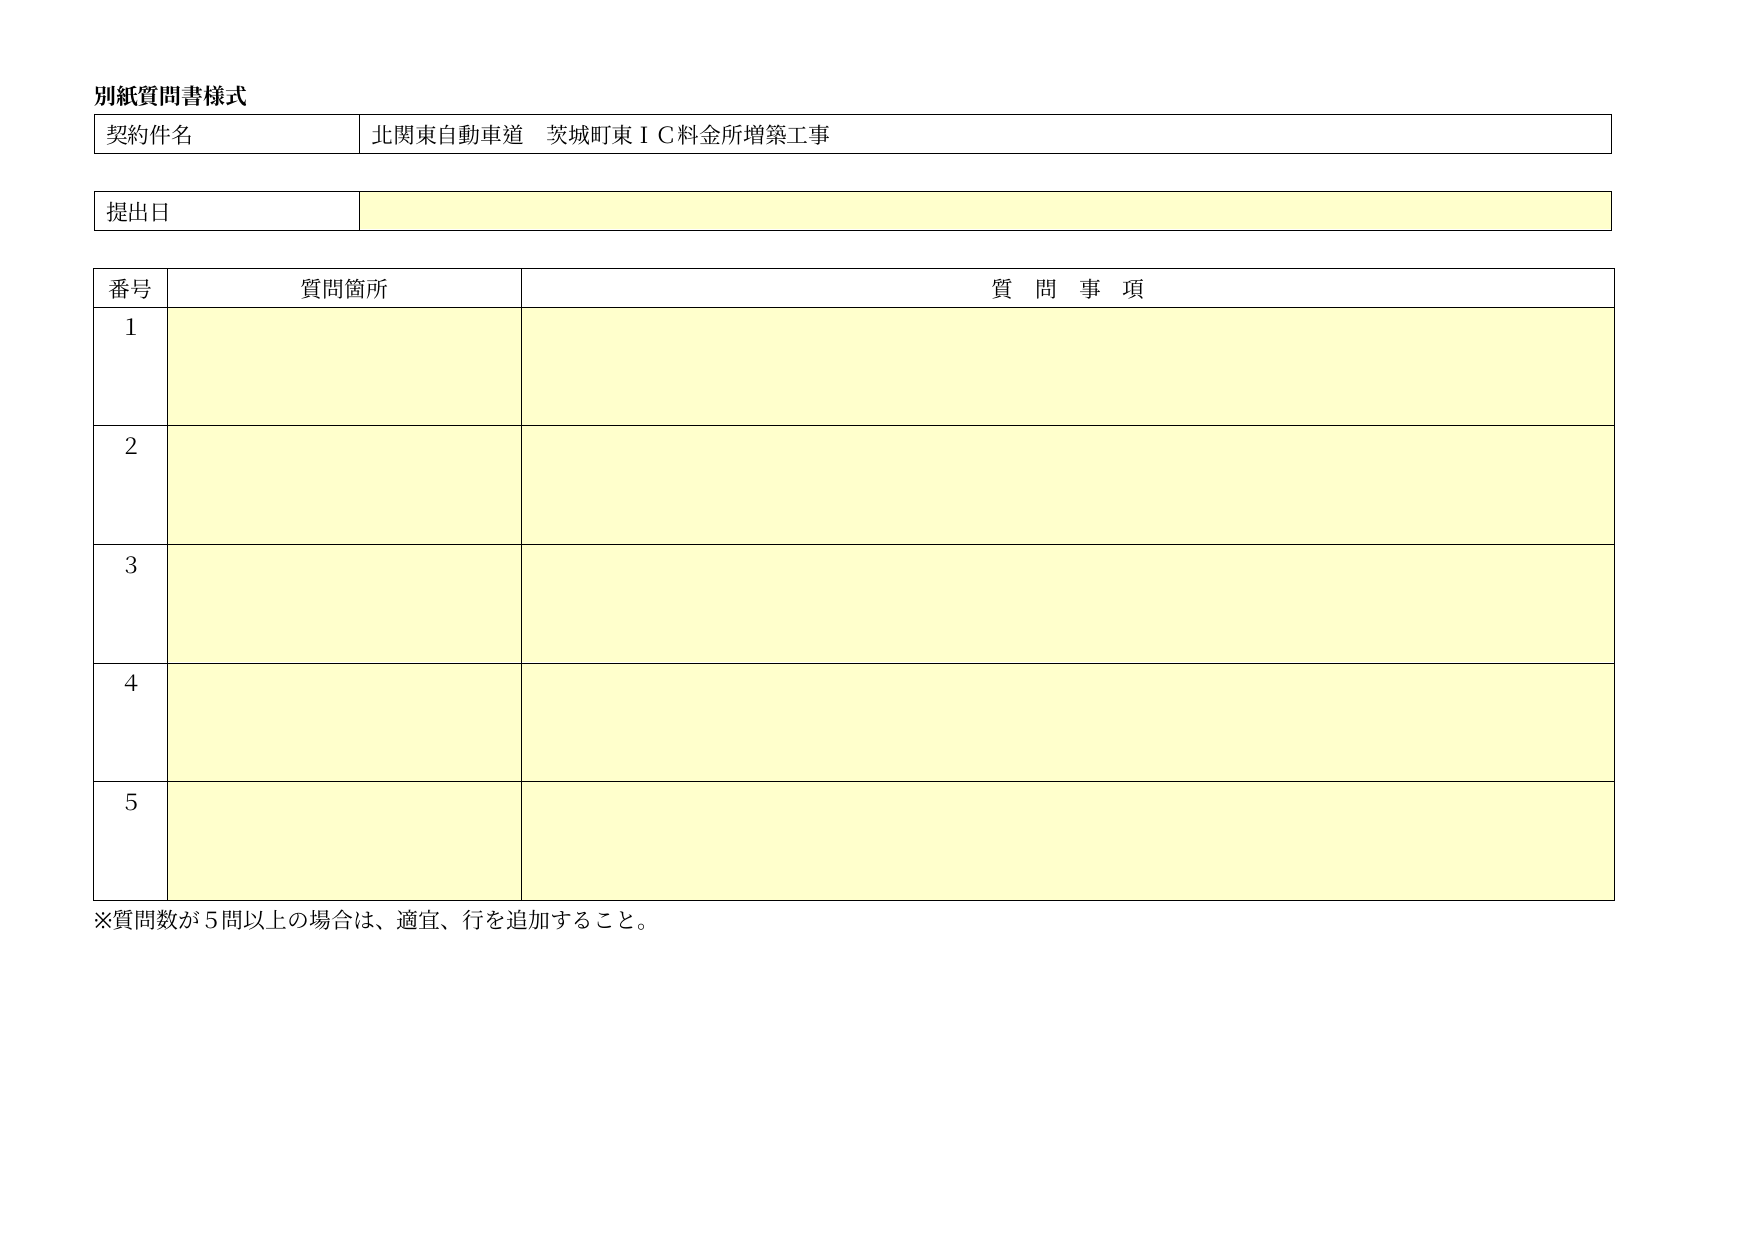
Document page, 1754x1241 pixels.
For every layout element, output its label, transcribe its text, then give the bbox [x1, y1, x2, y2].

table_cell [168, 782, 521, 900]
table_cell [168, 545, 521, 662]
table_cell ４ [94, 664, 167, 781]
table_cell [168, 664, 521, 781]
table_cell １ [94, 308, 167, 425]
table_cell [168, 308, 521, 425]
table_header [360, 192, 1611, 229]
table_cell ３ [94, 545, 167, 662]
text ※質問数が５問以上の場合は、適宜、行を追加すること。 [94, 901, 1660, 938]
table_cell [522, 308, 1614, 425]
table_cell [522, 782, 1614, 900]
table_header 契約件名 [95, 115, 359, 152]
table_cell [522, 664, 1614, 781]
table_cell [522, 545, 1614, 662]
table_cell [522, 426, 1614, 544]
table_cell ５ [94, 782, 167, 900]
table_header 質問箇所 [168, 269, 521, 307]
table_cell ２ [94, 426, 167, 544]
table_cell [168, 426, 521, 544]
table_header 質 問 事 項 [522, 269, 1614, 307]
text 別紙質問書様式 [94, 76, 1660, 114]
table_header 提出日 [95, 192, 359, 229]
table_header 番号 [94, 269, 167, 307]
table_header 北関東自動車道 茨城町東ＩＣ料金所増築工事 [360, 115, 1611, 152]
